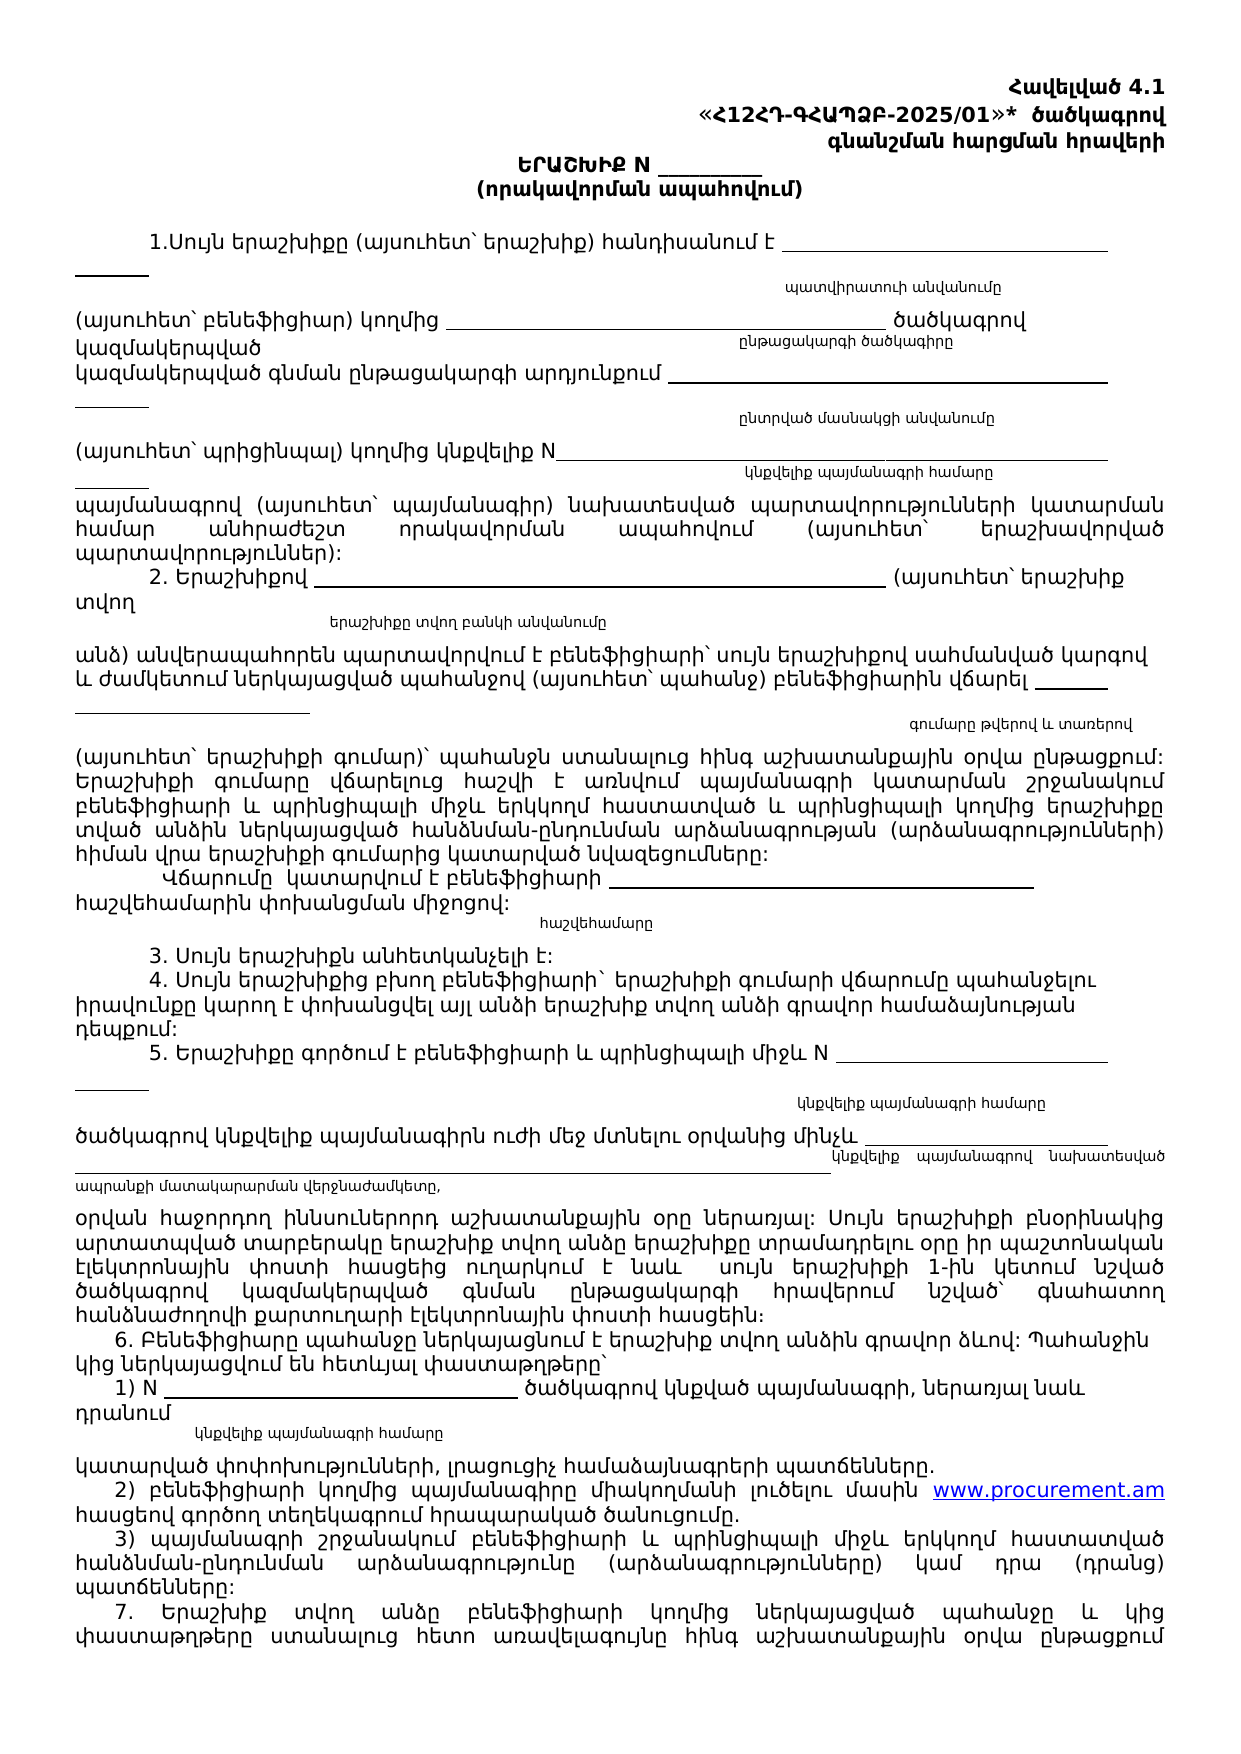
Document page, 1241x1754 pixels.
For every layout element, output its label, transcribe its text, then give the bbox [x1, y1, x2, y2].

text (այսուհետ՝ բենեֆիցիար) կողմից ծածկագրով կազմակերպված ընթացակարգի ծածկագիրը [75, 308, 1165, 361]
text (որակավորման ապահովում) [75, 177, 1165, 201]
text գումարը թվերով և տառերով [812, 716, 1165, 745]
text (այսուհետ՝ պրիցինպալ) կողմից կնքվելիք N կնքվելիք պայմանագրի համարը [75, 439, 1165, 493]
text պատվիրատուի անվանումը [665, 279, 1165, 308]
text 1.Սույն երաշխիքը (այսուհետ՝ երաշխիք) հանդիսանում է [75, 230, 1165, 279]
text հաշվեհամարը [149, 915, 1165, 944]
list օրվան հաջորդող իննսուներորդ աշխատանքային օրը ներառյալ: Սույն երաշխիքի բնօրինակից արտատպված տարբերակը երաշխիք տվող անձը երաշխիքը տրամադրելու օրը իր պաշտոնական էլեկտրոնային փոստի հասցեից ուղարկում է նաև սույն երաշխիքի 1-ին կետում նշված ծածկագրով կազմակերպված գնման ընթացակարգի հրավերում նշված՝ գնահատող հանձնաժողովի քարտուղարի էլեկտրոնային փոստի հասցեին։ [75, 1206, 1165, 1328]
text Վճարումը կատարվում է բենեֆիցիարի հաշվեհամարին փոխանցման միջոցով: [75, 866, 1165, 915]
text «Հ12ՀԴ-ԳՀԱՊՁԲ-2025/01»* ծածկագրով [75, 99, 1165, 129]
text (այսուհետ՝ երաշխիքի գումար)՝ պահանջն ստանալուց հինգ աշխատանքային օրվա ընթացքում: Երաշխիքի գումարը վճարելուց հաշվի է առնվում պայմանագրի կատարման շրջանակում բենեֆիցիարի և պրինցիպալի միջև երկկողմ հաստատված և պրինցիպալի կողմից երաշխիքը տված անձին ներկայացված հանձնման-ընդունման արձանագրության (արձանագրությունների) հիման վրա երաշխիքի գումարից կատարված նվազեցումները: [75, 745, 1165, 866]
text կնքվելիք պայմանագրի համարը [75, 1095, 1165, 1124]
text պայմանագրով (այսուհետ՝ պայմանագիր) նախատեսված պարտավորությունների կատարման համար անհրաժեշտ որակավորման ապահովում (այսուհետ՝ երաշխավորված պարտավորություններ): [75, 493, 1165, 565]
text ԵՐԱՇԽԻՔ N __________ [75, 153, 1165, 177]
text 1) N ծածկագրով կնքված պայմանագրի, ներառյալ նաև դրանում [75, 1376, 1165, 1425]
text ընտրված մասնակցի անվանումը [75, 410, 1165, 439]
text 2. Երաշխիքով (այսուհետ՝ երաշխիք տվող [75, 565, 1165, 614]
text կատարված փոփոխությունների, լրացուցիչ համաձայնագրերի պատճենները. [75, 1454, 1165, 1478]
text 5. Երաշխիքը գործում է բենեֆիցիարի և պրինցիպալի միջև N [75, 1041, 1165, 1095]
list ծածկագրով կնքվելիք պայմանագիրն ուժի մեջ մտնելու օրվանից մինչև կնքվելիք պայմանագրով նախատեսված ապրանքի մատակարարման վերջնաժամկետը, [75, 1124, 1165, 1206]
text 3. Սույն երաշխիքն անհետկանչելի է: [75, 944, 1165, 968]
text 6. Բենեֆիցիարը պահանջը ներկայացնում է երաշխիք տվող անձին գրավոր ձևով: Պահանջին կից ներկայացվում են հետևյալ փաստաթղթերը՝ [75, 1328, 1165, 1376]
text կազմակերպված գնման ընթացակարգի արդյունքում [75, 361, 1165, 410]
text գնանշման հարցման հրավերի [75, 129, 1165, 153]
text 2) բենեֆիցիարի կողմից պայմանագիրը միակողմանի լուծելու մասին www.procurement.am հասցեով գործող տեղեկագրում հրապարակած ծանուցումը. [75, 1478, 1165, 1527]
text 3) պայմանագրի շրջանակում բենեֆիցիարի և պրինցիպալի միջև երկկողմ հաստատված հանձնման-ընդունման արձանագրությունը (արձանագրությունները) կամ դրա (դրանց) պատճենները: [75, 1527, 1165, 1600]
text անձ) անվերապահորեն պարտավորվում է բենեֆիցիարի՝ սույն երաշխիքով սահմանված կարգով և ժամկետում ներկայացված պահանջով (այսուհետ՝ պահանջ) բենեֆիցիարին վճարել [75, 643, 1165, 716]
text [75, 1600, 1165, 1648]
text Հավելված 4.1 [75, 75, 1165, 99]
text կնքվելիք պայմանագրի համարը [75, 1425, 1165, 1454]
text 4. Սույն երաշխիքից բխող բենեֆիցիարի` երաշխիքի գումարի վճարումը պահանջելու իրավունքը կարող է փոխանցվել այլ անձի երաշխիք տվող անձի գրավոր համաձայնության դեպքում: [75, 968, 1165, 1041]
text երաշխիքը տվող բանկի անվանումը [75, 614, 1165, 643]
